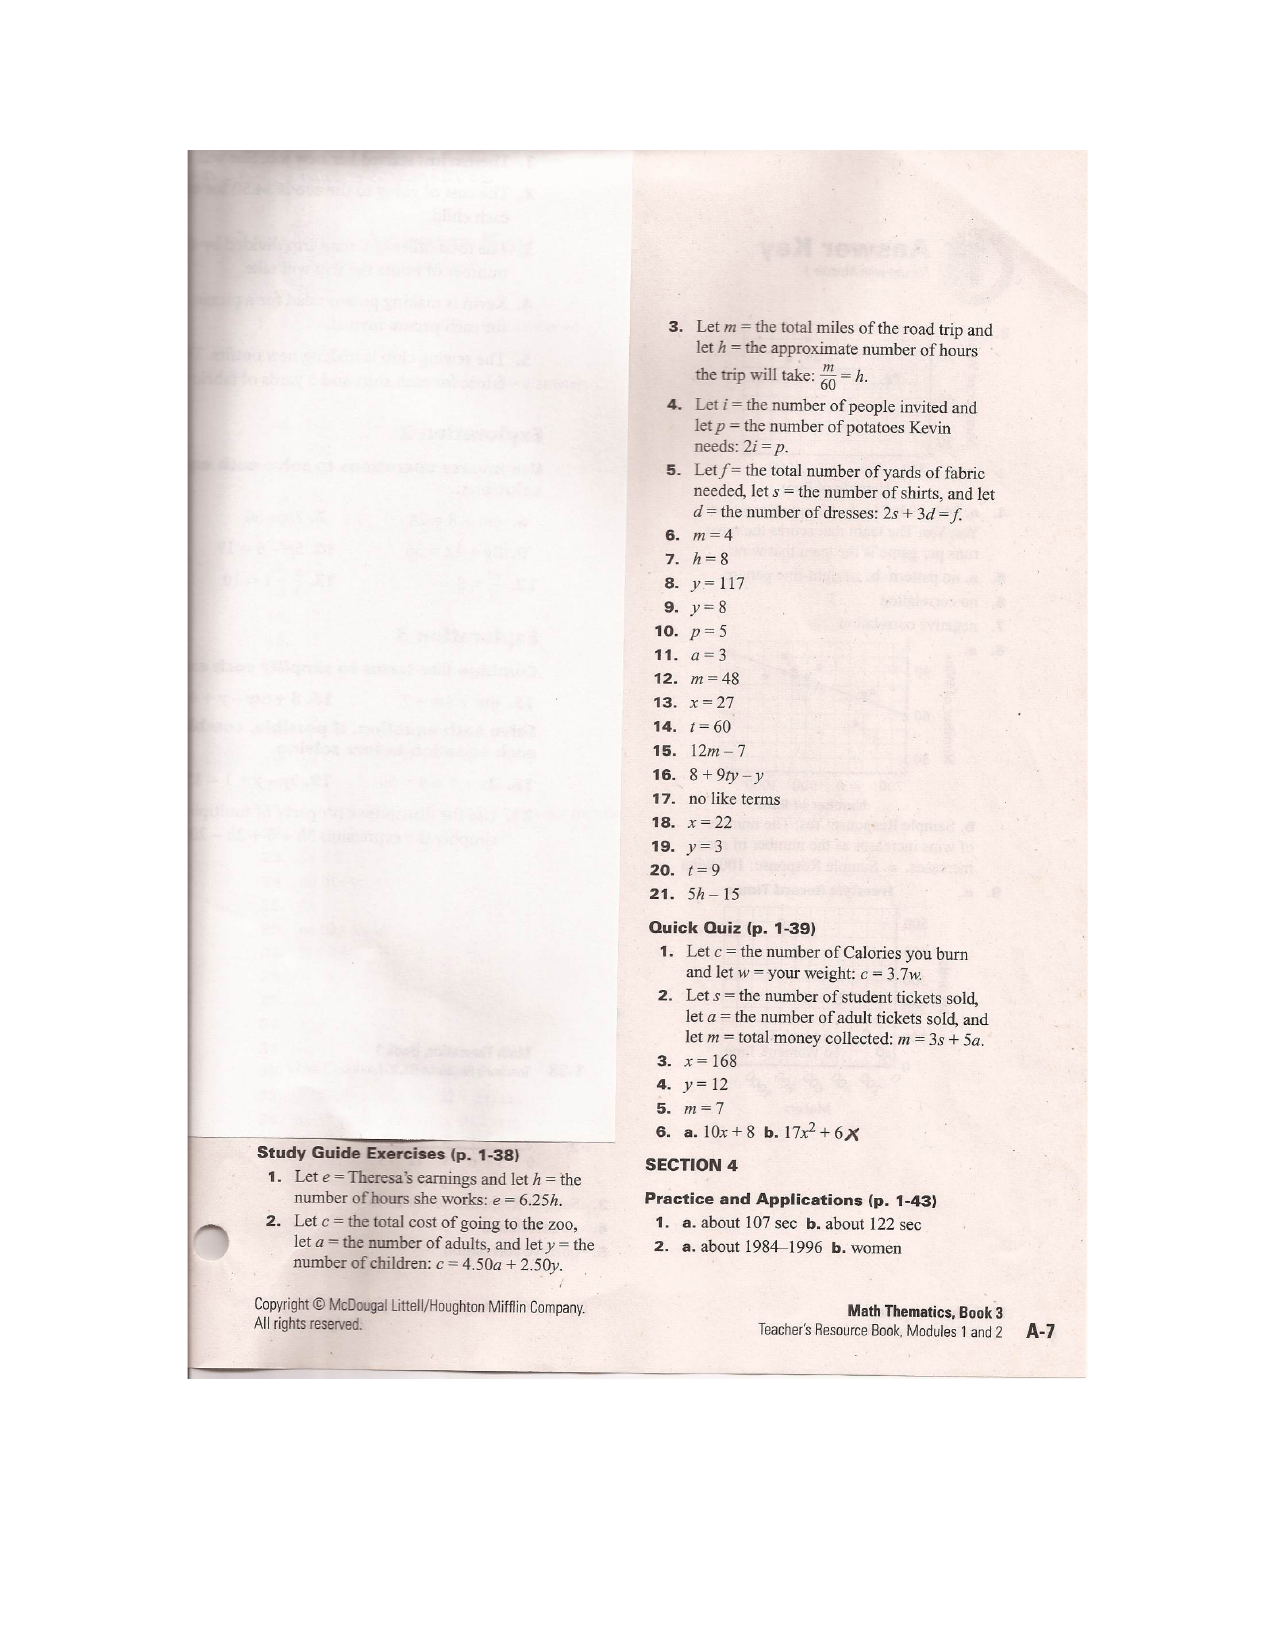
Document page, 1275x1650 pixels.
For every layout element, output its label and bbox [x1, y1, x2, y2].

picture [187, 150, 1088, 1379]
